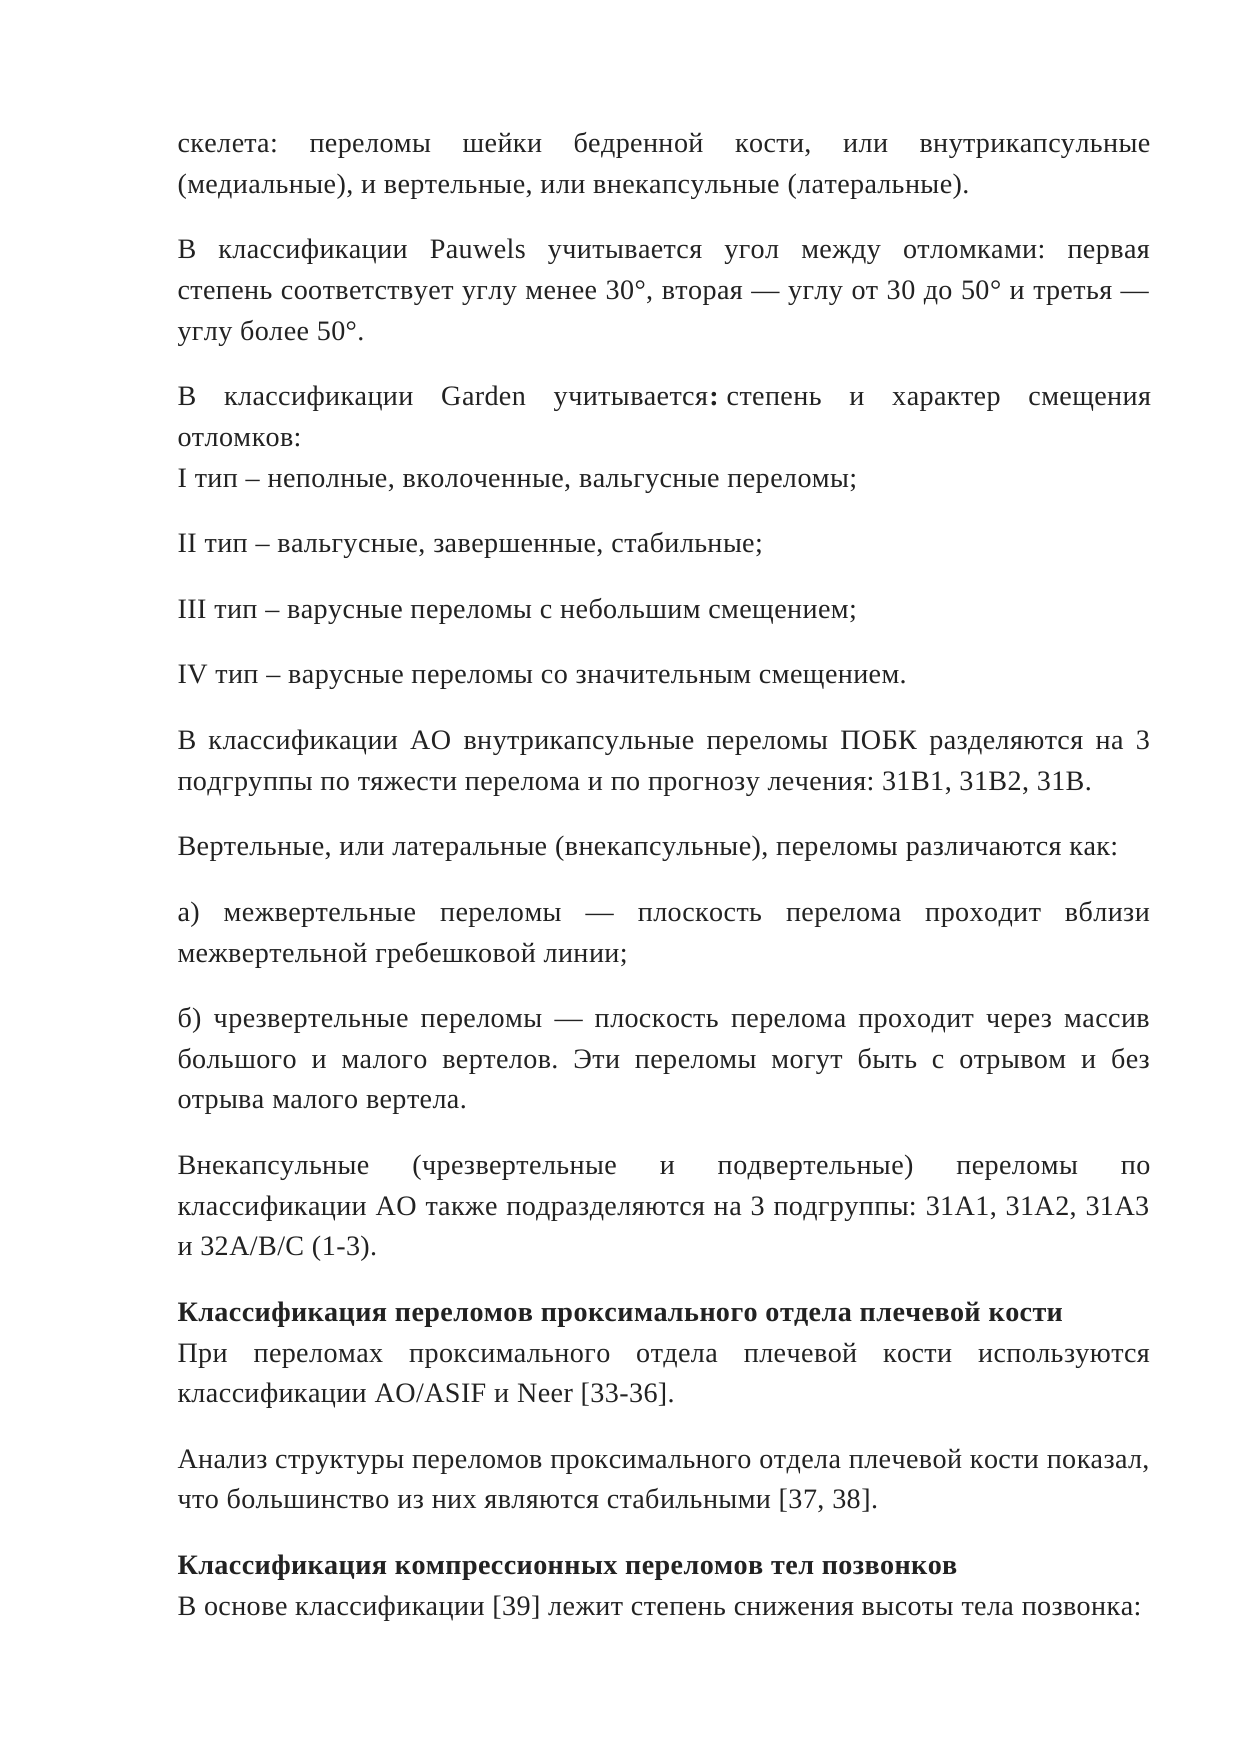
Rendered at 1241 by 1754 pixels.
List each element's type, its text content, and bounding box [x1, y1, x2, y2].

text б) чрезвертельные переломы — плоскость перелома проходит через массив большого и малого вертелов. Эти переломы могут быть с отрывом и без отрыва малого вертела. [177, 993, 1152, 1115]
text Классификация переломов проксимального отдела плечевой кости [177, 1287, 1152, 1327]
text Вертельные, или латеральные (внекапсульные), переломы различаются как: [177, 821, 1152, 862]
text В классификации Pauwels учитывается угол между отломками: первая степень соответствует углу менее 30°, вторая — углу от 30 до 50° и третья — углу более 50°. [177, 224, 1152, 346]
text В основе классификации [39] лежит степень снижения высоты тела позвонка: [177, 1581, 1152, 1621]
text Анализ структуры переломов проксимального отдела плечевой кости показал, что большинство из них являются стабильными [37, 38]. [177, 1434, 1152, 1515]
text I тип – неполные, вколоченные, вальгусные переломы; [177, 452, 1152, 493]
text Внекапсульные (чрезвертельные и подвертельные) переломы по классификации АО также подразделяются на 3 подгруппы: 31А1, 31А2, 31А3 и 32А/В/С (1-3). [177, 1140, 1152, 1262]
text III тип – варусные переломы с небольшим смещением; [177, 584, 1152, 624]
text IV тип – варусные переломы со значительным смещением. [177, 649, 1152, 690]
text В классификации AO внутрикапсульные переломы ПОБК разделяются на 3 подгруппы по тяжести перелома и по прогнозу лечения: 31В1, 31В2, 31В. [177, 715, 1152, 796]
text В классификации Garden учитывается: степень и характер смещения отломков: [177, 371, 1152, 452]
text При переломах проксимального отдела плечевой кости используются классификации АО/ASIF и Neer [33-36]. [177, 1327, 1152, 1409]
text II тип – вальгусные, завершенные, стабильные; [177, 518, 1152, 559]
text а) межвертельные переломы — плоскость перелома проходит вблизи межвертельной гребешковой линии; [177, 887, 1152, 968]
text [177, 118, 1152, 199]
text Классификация компрессионных переломов тел позвонков [177, 1540, 1152, 1581]
